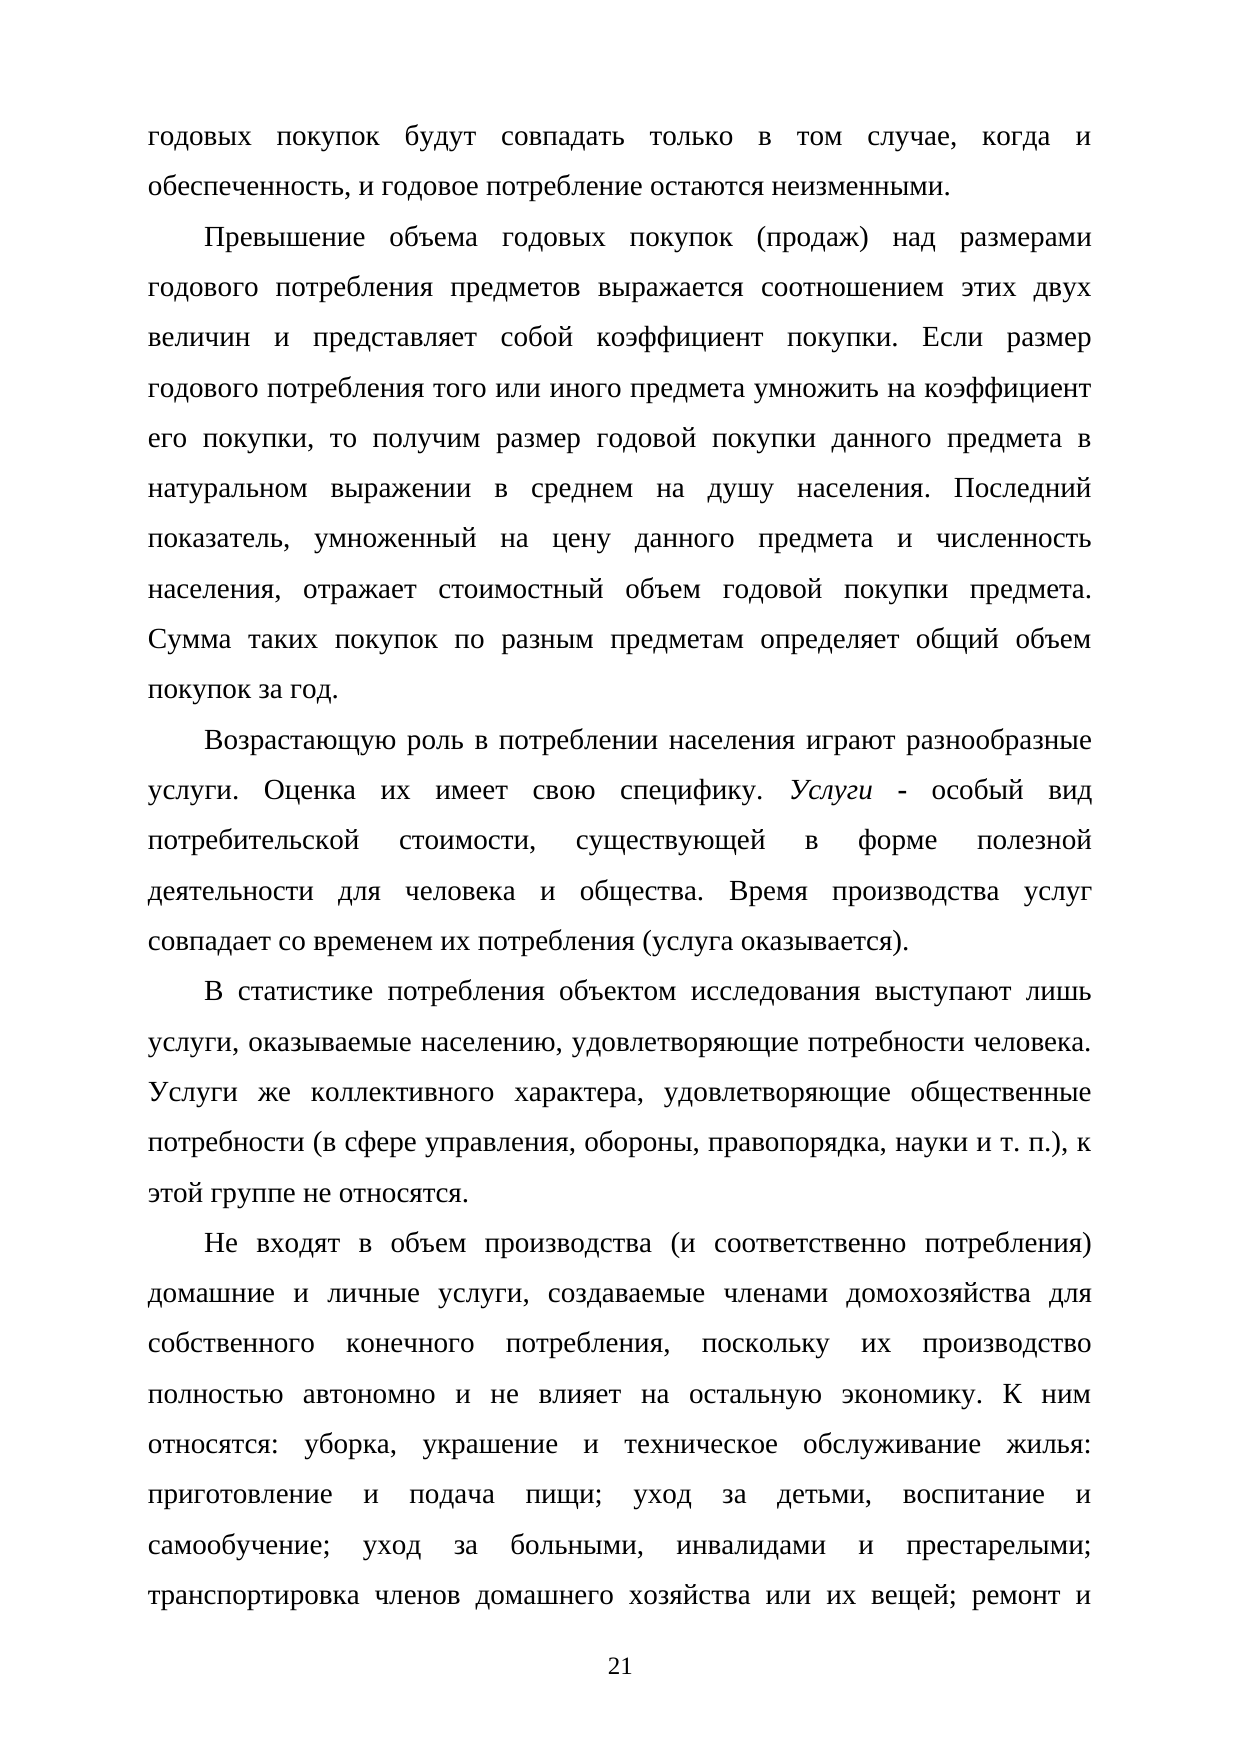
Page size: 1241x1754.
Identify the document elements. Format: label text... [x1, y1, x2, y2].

text В статистике потребления объектом исследования выступают лишь услуги, оказываемые населению, удовлетворяющие потребности человека. Услуги же коллективного характера, удовлетворяющие общественные потребности (в сфере управления, обороны, правопорядка, науки и т. п.), к этой группе не относятся. [148, 973, 1092, 1208]
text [148, 1225, 1092, 1611]
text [148, 118, 1092, 202]
text Превышение объема годовых покупок (продаж) над размерами годового потребления предметов выражается соотношением этих двух величин и представляет собой коэффициент покупки. Если размер годового потребления того или иного предмета умножить на коэффициент его покупки, то получим размер годовой покупки данного предмета в натуральном выражении в среднем на душу населения. Последний показатель, умноженный на цену данного предмета и численность населения, отражает стоимостный объем годовой покупки предмета. Сумма таких покупок по разным предметам определяет общий объем покупок за год. [148, 219, 1092, 705]
text Возрастающую роль в потреблении населения играют разнообразные услуги. Оценка их имеет свою специфику. Услуги - особый вид потребительской стоимости, существующей в форме полезной деятельности для человека и общества. Время производства услуг совпадает со временем их потребления (услуга оказывается). [148, 722, 1092, 957]
